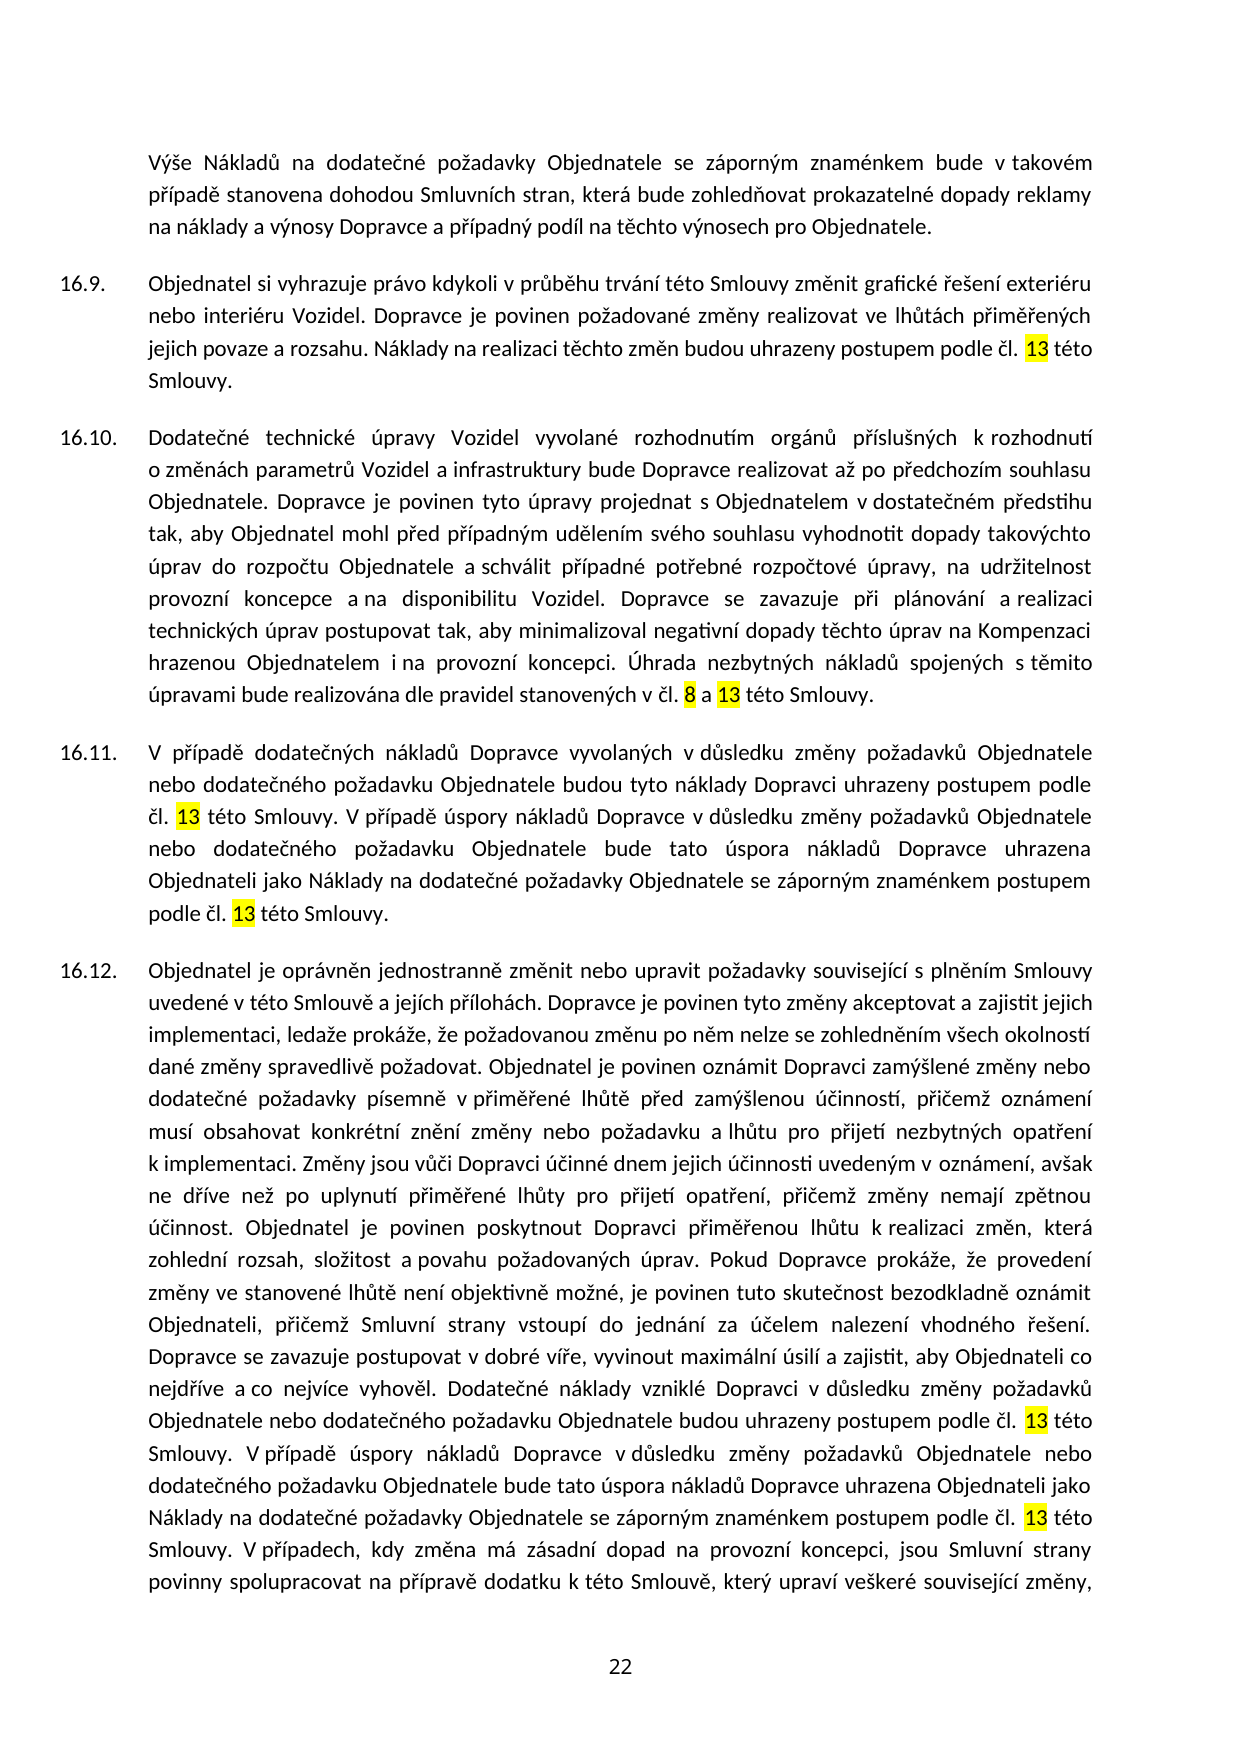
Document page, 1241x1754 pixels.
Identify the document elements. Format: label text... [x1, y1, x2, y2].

text Objednatel si vyhrazuje právo kdykoli v průběhu trvání této Smlouvy změnit grafické řešení exteriéru nebo interiéru Vozidel. Dopravce je povinen požadované změny realizovat ve lhůtách přiměřených jejich povaze a rozsahu. Náklady na realizaci těchto změn budou uhrazeny postupem podle čl. 13 této Smlouvy. [59, 269, 1093, 394]
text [59, 956, 1093, 1595]
text Dodatečné technické úpravy Vozidel vyvolané rozhodnutím orgánů příslušných k rozhodnutí o změnách parametrů Vozidel a infrastruktury bude Dopravce realizovat až po předchozím souhlasu Objednatele. Dopravce je povinen tyto úpravy projednat s Objednatelem v dostatečném předstihu tak, aby Objednatel mohl před případným udělením svého souhlasu vyhodnotit dopady takovýchto úprav do rozpočtu Objednatele a schválit případné potřebné rozpočtové úpravy, na udržitelnost provozní koncepce a na disponibilitu Vozidel. Dopravce se zavazuje při plánování a realizaci technických úprav postupovat tak, aby minimalizoval negativní dopady těchto úprav na Kompenzaci hrazenou Objednatelem i na provozní koncepci. Úhrada nezbytných nákladů spojených s těmito úpravami bude realizována dle pravidel stanovených v čl. 8 a 13 této Smlouvy. [59, 423, 1093, 708]
text V případě dodatečných nákladů Dopravce vyvolaných v důsledku změny požadavků Objednatele nebo dodatečného požadavku Objednatele budou tyto náklady Dopravci uhrazeny postupem podle čl. 13 této Smlouvy. V případě úspory nákladů Dopravce v důsledku změny požadavků Objednatele nebo dodatečného požadavku Objednatele bude tato úspora nákladů Dopravce uhrazena Objednateli jako Náklady na dodatečné požadavky Objednatele se záporným znaménkem postupem podle čl. 13 této Smlouvy. [59, 738, 1093, 927]
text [59, 148, 1093, 240]
